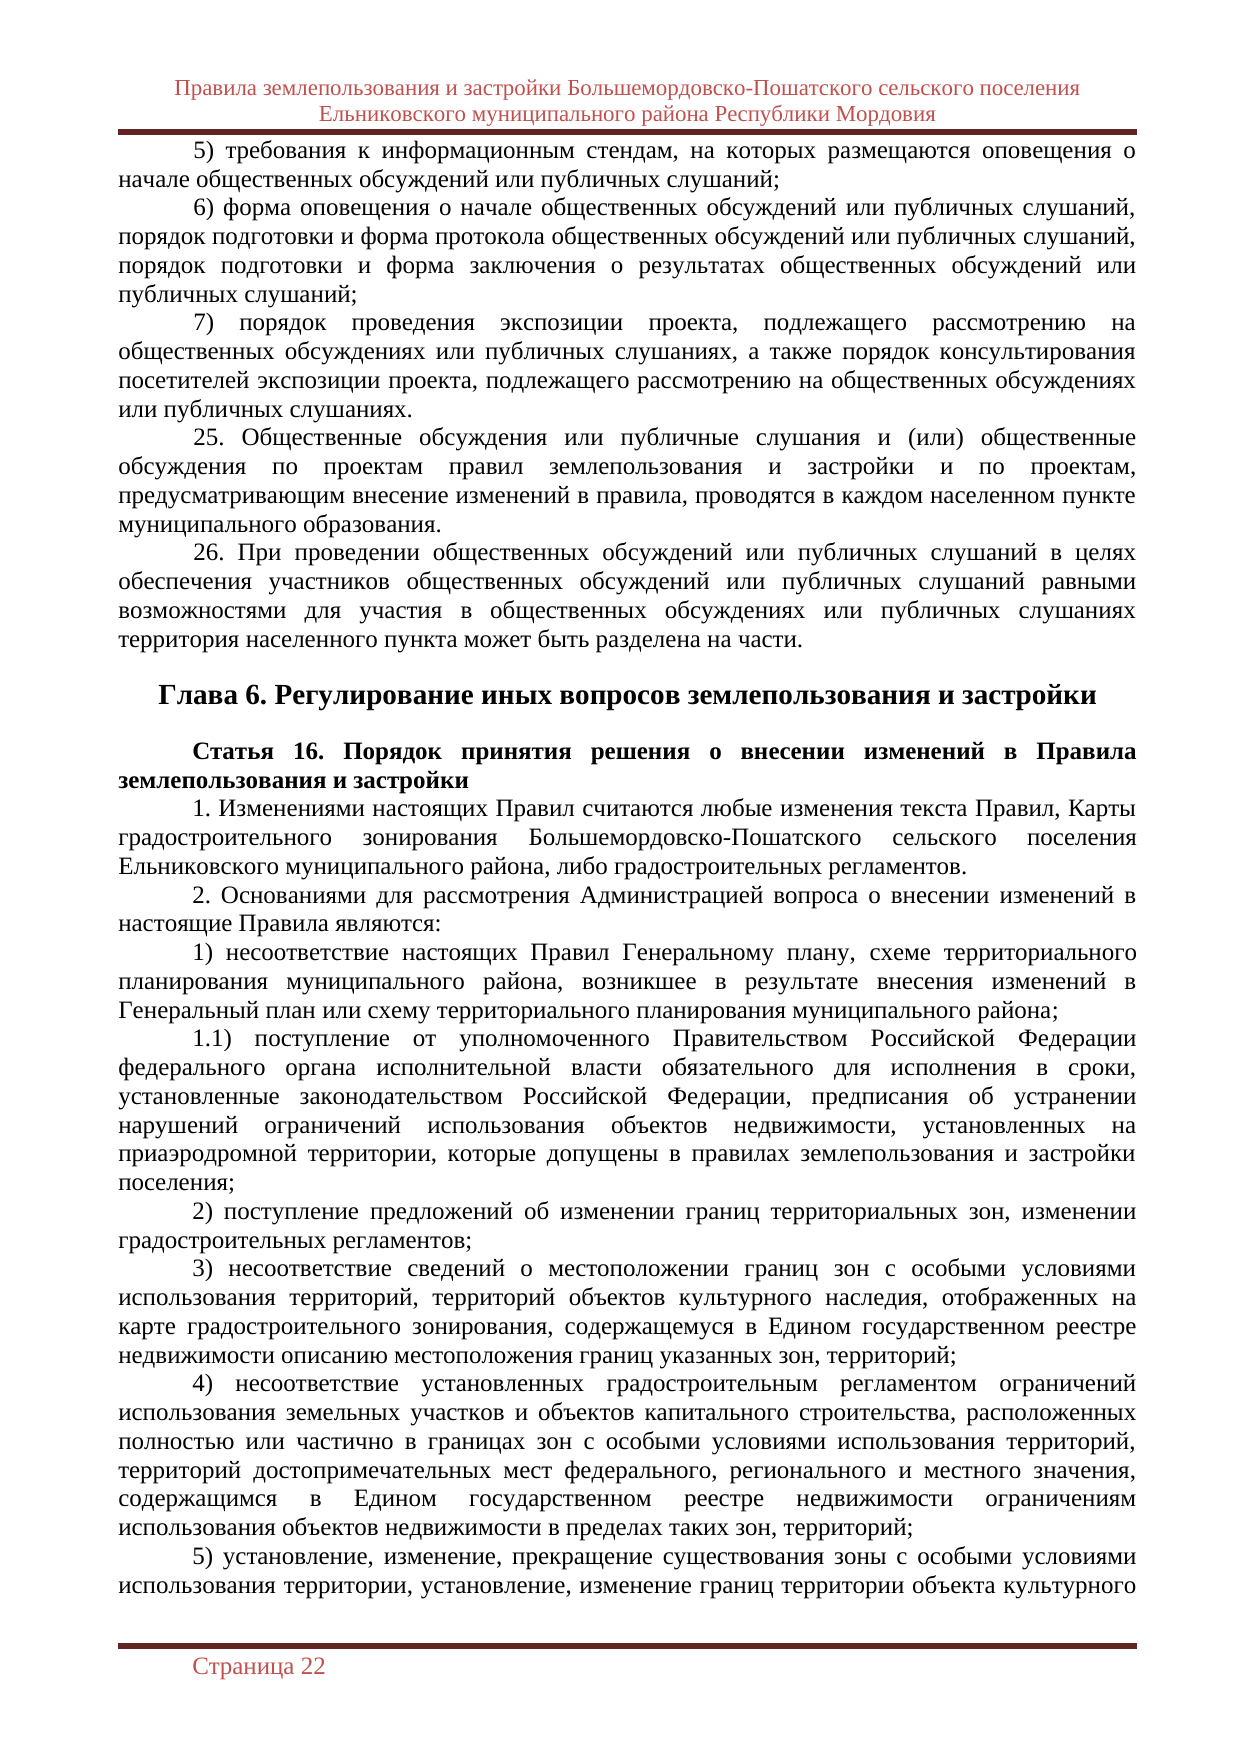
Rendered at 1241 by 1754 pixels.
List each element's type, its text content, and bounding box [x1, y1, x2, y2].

text 3) несоответствие сведений о местоположении границ зон с особыми условиями использования территорий, территорий объектов культурного наследия, отображенных на карте градостроительного зонирования, содержащемуся в Едином государственном реестре недвижимости описанию местоположения границ указанных зон, территорий; [118, 1253, 1137, 1368]
text 25. Общественные обсуждения или публичные слушания и (или) общественные обсуждения по проектам правил землепользования и застройки и по проектам, предусматривающим внесение изменений в правила, проводятся в каждом населенном пункте муниципального образования. [118, 422, 1137, 537]
text 4) несоответствие установленных градостроительным регламентом ограничений использования земельных участков и объектов капитального строительства, расположенных полностью или частично в границах зон с особыми условиями использования территорий, территорий достопримечательных мест федерального, регионального и местного значения, содержащимся в Едином государственном реестре недвижимости ограничениям использования объектов недвижимости в пределах таких зон, территорий; [118, 1368, 1137, 1541]
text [118, 1541, 1137, 1598]
text 5) требования к информационным стендам, на которых размещаются оповещения о начале общественных обсуждений или публичных слушаний; [118, 135, 1137, 192]
text 7) порядок проведения экспозиции проекта, подлежащего рассмотрению на общественных обсуждениях или публичных слушаниях, а также порядок консультирования посетителей экспозиции проекта, подлежащего рассмотрению на общественных обсуждениях или публичных слушаниях. [118, 307, 1137, 422]
subtitle Глава 6. Регулирование иных вопросов землепользования и застройки [118, 677, 1137, 711]
text 1.1) поступление от уполномоченного Правительством Российской Федерации федерального органа исполнительной власти обязательного для исполнения в сроки, установленные законодательством Российской Федерации, предписания об устранении нарушений ограничений использования объектов недвижимости, установленных на приаэродромной территории, которые допущены в правилах землепользования и застройки поселения; [118, 1023, 1137, 1196]
text 6) форма оповещения о начале общественных обсуждений или публичных слушаний, порядок подготовки и форма протокола общественных обсуждений или публичных слушаний, порядок подготовки и форма заключения о результатах общественных обсуждений или публичных слушаний; [118, 192, 1137, 307]
text 1) несоответствие настоящих Правил Генеральному плану, схеме территориального планирования муниципального района, возникшее в результате внесения изменений в Генеральный план или схему территориального планирования муниципального района; [118, 937, 1137, 1023]
subtitle Статья 16. Порядок принятия решения о внесении изменений в Правила землепользования и застройки [118, 736, 1137, 793]
text 2) поступление предложений об изменении границ территориальных зон, изменении градостроительных регламентов; [118, 1196, 1137, 1253]
text 2. Основаниями для рассмотрения Администрацией вопроса о внесении изменений в настоящие Правила являются: [118, 880, 1137, 937]
text 1. Изменениями настоящих Правил считаются любые изменения текста Правил, Карты градостроительного зонирования Большемордовско-Пошатского сельского поселения Ельниковского муниципального района, либо градостроительных регламентов. [118, 793, 1137, 880]
text 26. При проведении общественных обсуждений или публичных слушаний в целях обеспечения участников общественных обсуждений или публичных слушаний равными возможностями для участия в общественных обсуждениях или публичных слушаниях территория населенного пункта может быть разделена на части. [118, 537, 1137, 652]
